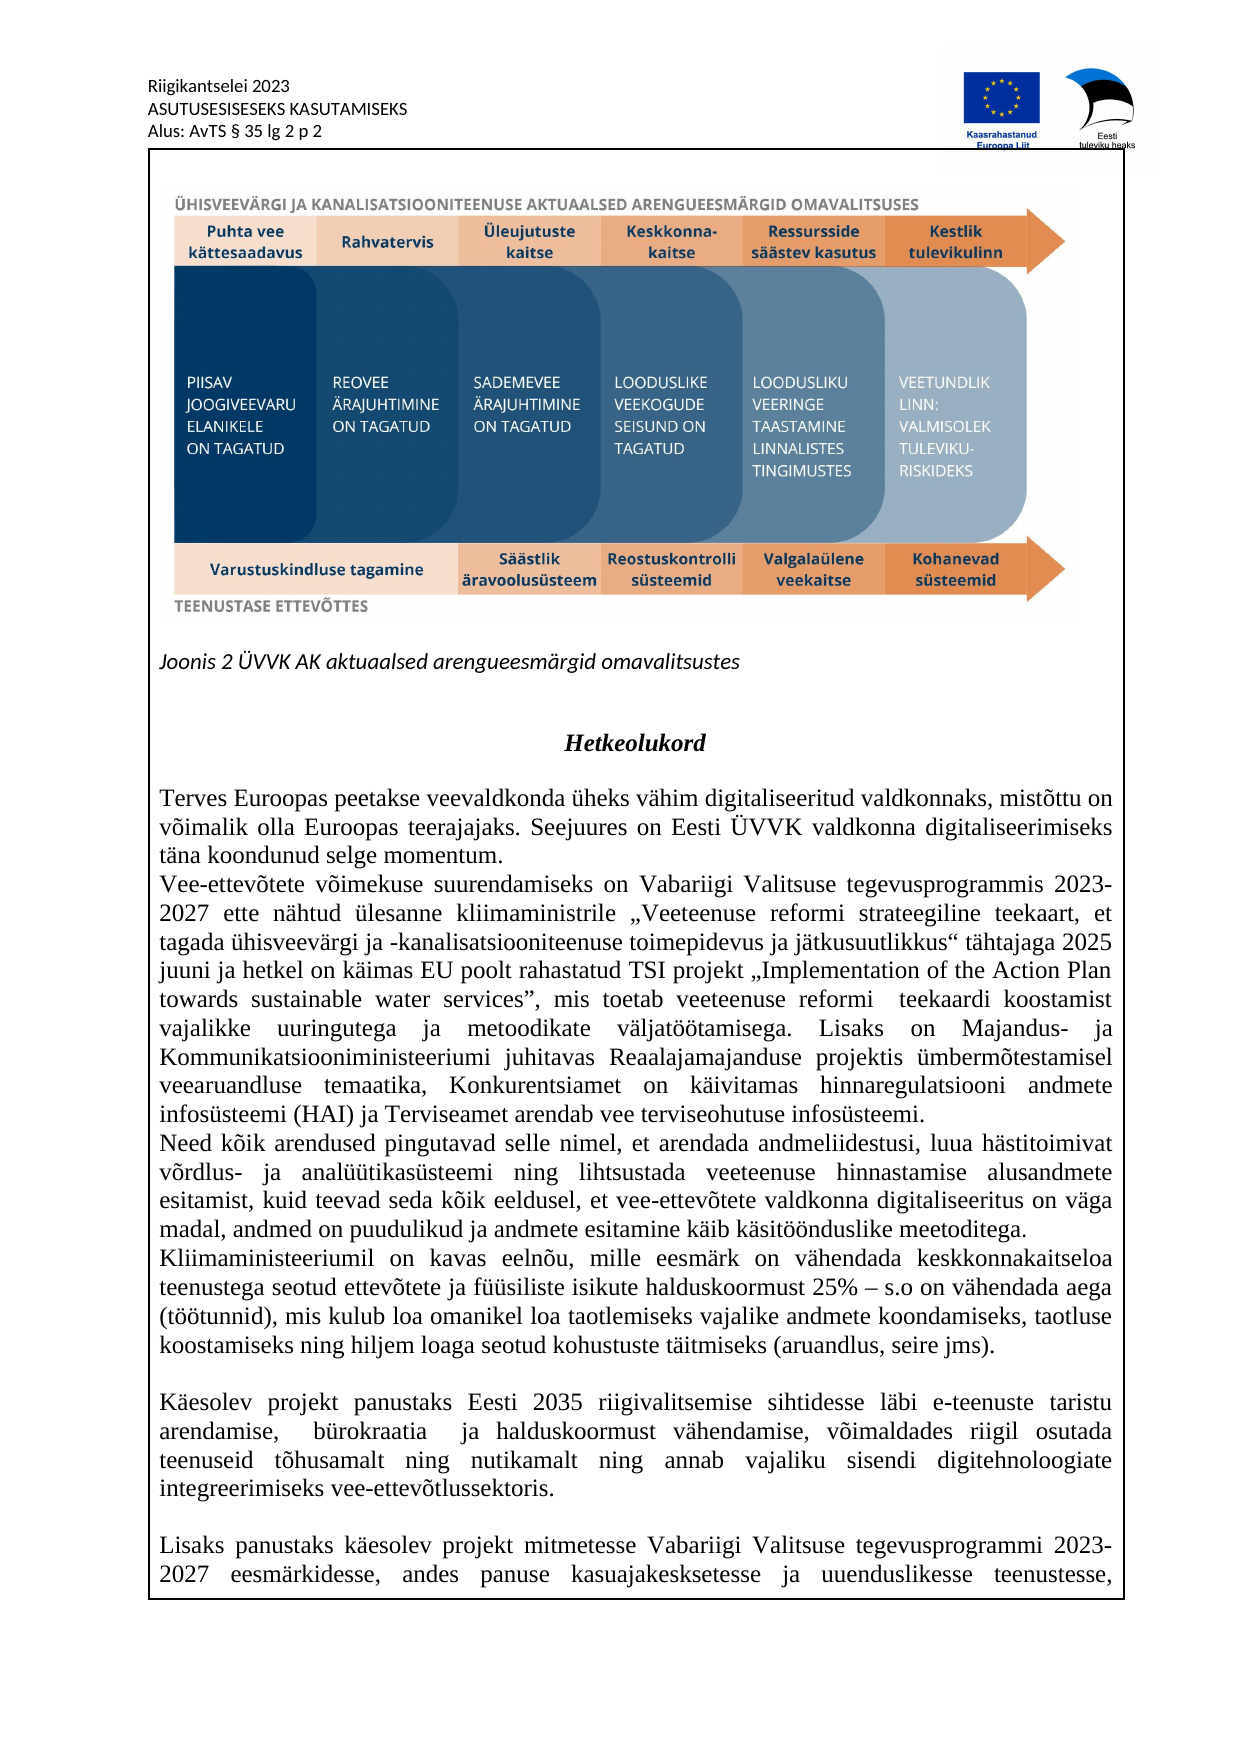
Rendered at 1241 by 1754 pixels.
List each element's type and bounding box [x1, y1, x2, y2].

picture [939, 46, 1159, 175]
picture [159, 185, 1081, 622]
table_cell [150, 150, 1123, 1598]
